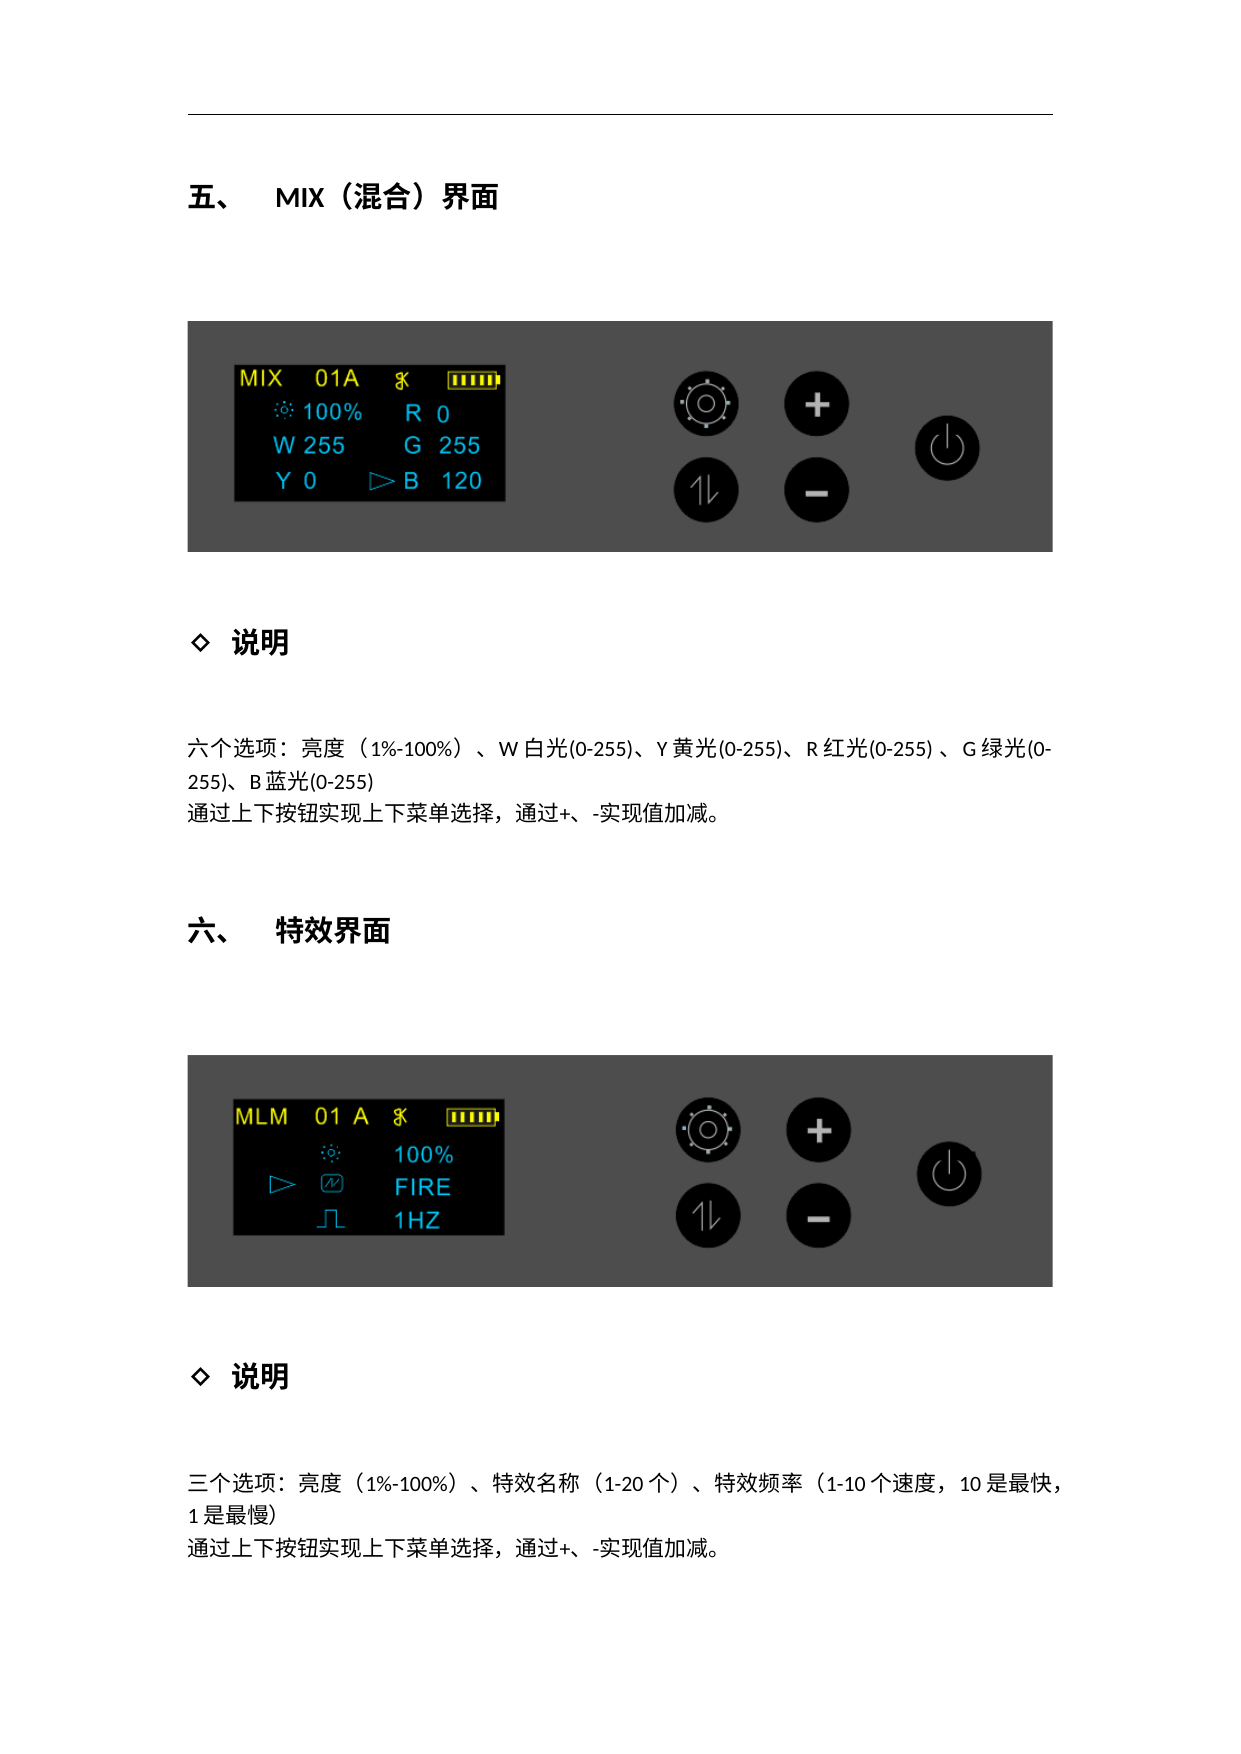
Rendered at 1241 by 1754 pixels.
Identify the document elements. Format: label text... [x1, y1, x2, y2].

picture [187, 321, 1053, 552]
picture [187, 1055, 1053, 1287]
subtitle MIX（混合）界面 [187, 162, 1053, 227]
subtitle 特效界面 [187, 896, 1053, 961]
text 通过上下按钮实现上下菜单选择，通过+、-实现值加减。 [187, 796, 1053, 828]
text 六个选项：亮度（1%-100%）、W白光(0-255)、Y黄光(0-255)、R红光(0-255) 、G绿光(0-255)、B蓝光(0-255) [187, 731, 1053, 796]
subtitle 说明 [187, 1342, 1053, 1407]
text 三个选项：亮度（1%-100%）、特效名称（1-20个）、特效频率（1-10个速度，10是最快，1是最慢） [187, 1465, 1053, 1530]
subtitle 说明 [187, 608, 1053, 673]
text 通过上下按钮实现上下菜单选择，通过+、-实现值加减。 [187, 1530, 1053, 1563]
